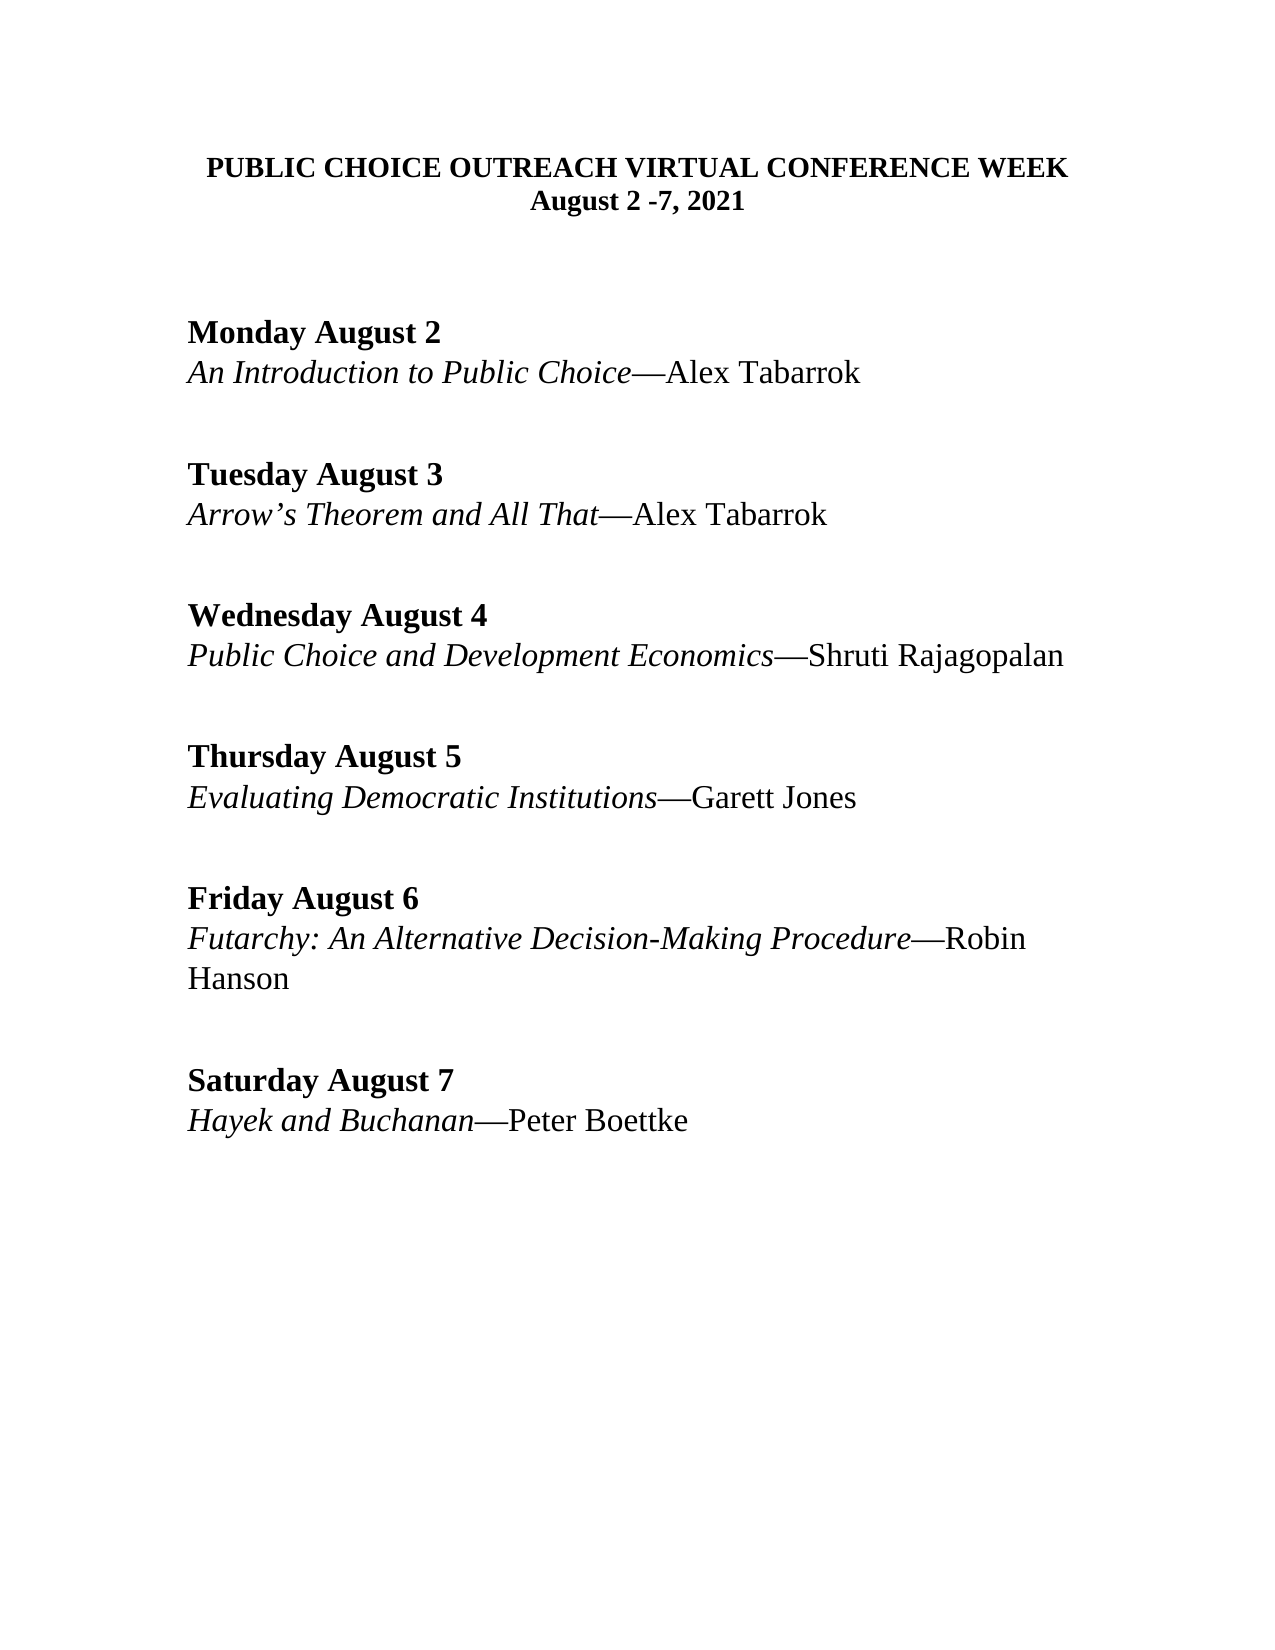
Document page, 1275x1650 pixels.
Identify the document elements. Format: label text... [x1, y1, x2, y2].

subtitle Thursday August 5 [187, 737, 1087, 775]
subtitle Monday August 2 [187, 312, 1087, 351]
text Public Choice and Development Economics—Shruti Rajagopalan [187, 635, 1087, 674]
subtitle Friday August 6 [187, 878, 1087, 916]
text Futarchy: An Alternative Decision-Making Procedure—Robin Hanson [187, 918, 1087, 997]
subtitle Saturday August 7 [187, 1060, 1087, 1098]
text Evaluating Democratic Institutions—Garett Jones [187, 777, 1087, 815]
subtitle Wednesday August 4 [187, 595, 1087, 633]
text August 2 -7, 2021 [187, 183, 1087, 217]
text Hayek and Buchanan—Peter Boettke [187, 1100, 1087, 1138]
subtitle Tuesday August 3 [187, 454, 1087, 492]
text An Introduction to Public Choice—Alex Tabarrok [187, 352, 1087, 391]
title PUBLIC CHOICE OUTREACH VIRTUAL CONFERENCE WEEK [187, 150, 1087, 183]
text Arrow’s Theorem and All That—Alex Tabarrok [187, 494, 1087, 532]
